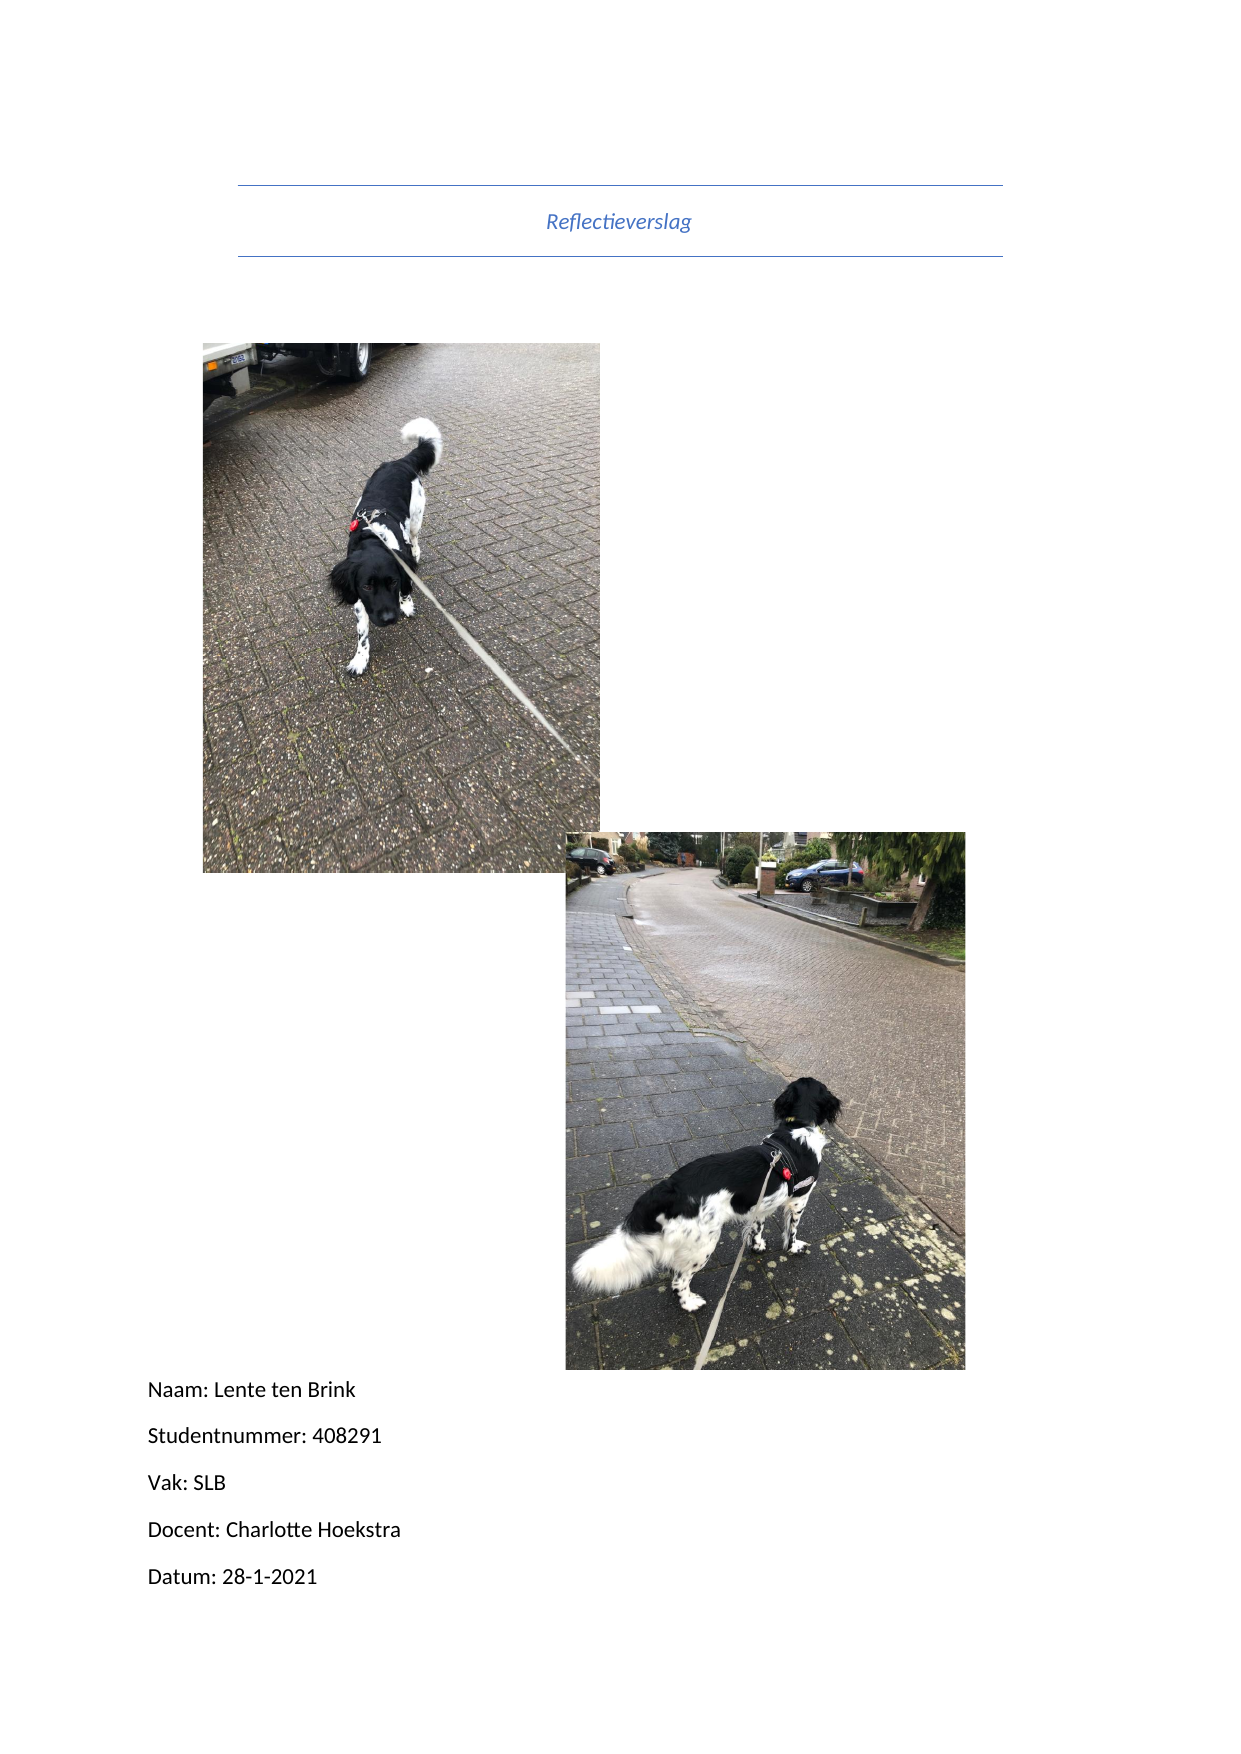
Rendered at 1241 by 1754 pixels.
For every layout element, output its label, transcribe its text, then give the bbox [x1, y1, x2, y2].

text Vak: SLB [148, 1468, 1093, 1496]
text Reflectieverslag [238, 186, 1003, 256]
text Studentnummer: 408291 [148, 1422, 1093, 1449]
picture [202, 343, 966, 1370]
text Naam: Lente ten Brink [148, 1375, 1093, 1403]
text Datum: 28-1-2021 [148, 1562, 1093, 1590]
text Docent: Charlotte Hoekstra [148, 1515, 1093, 1543]
